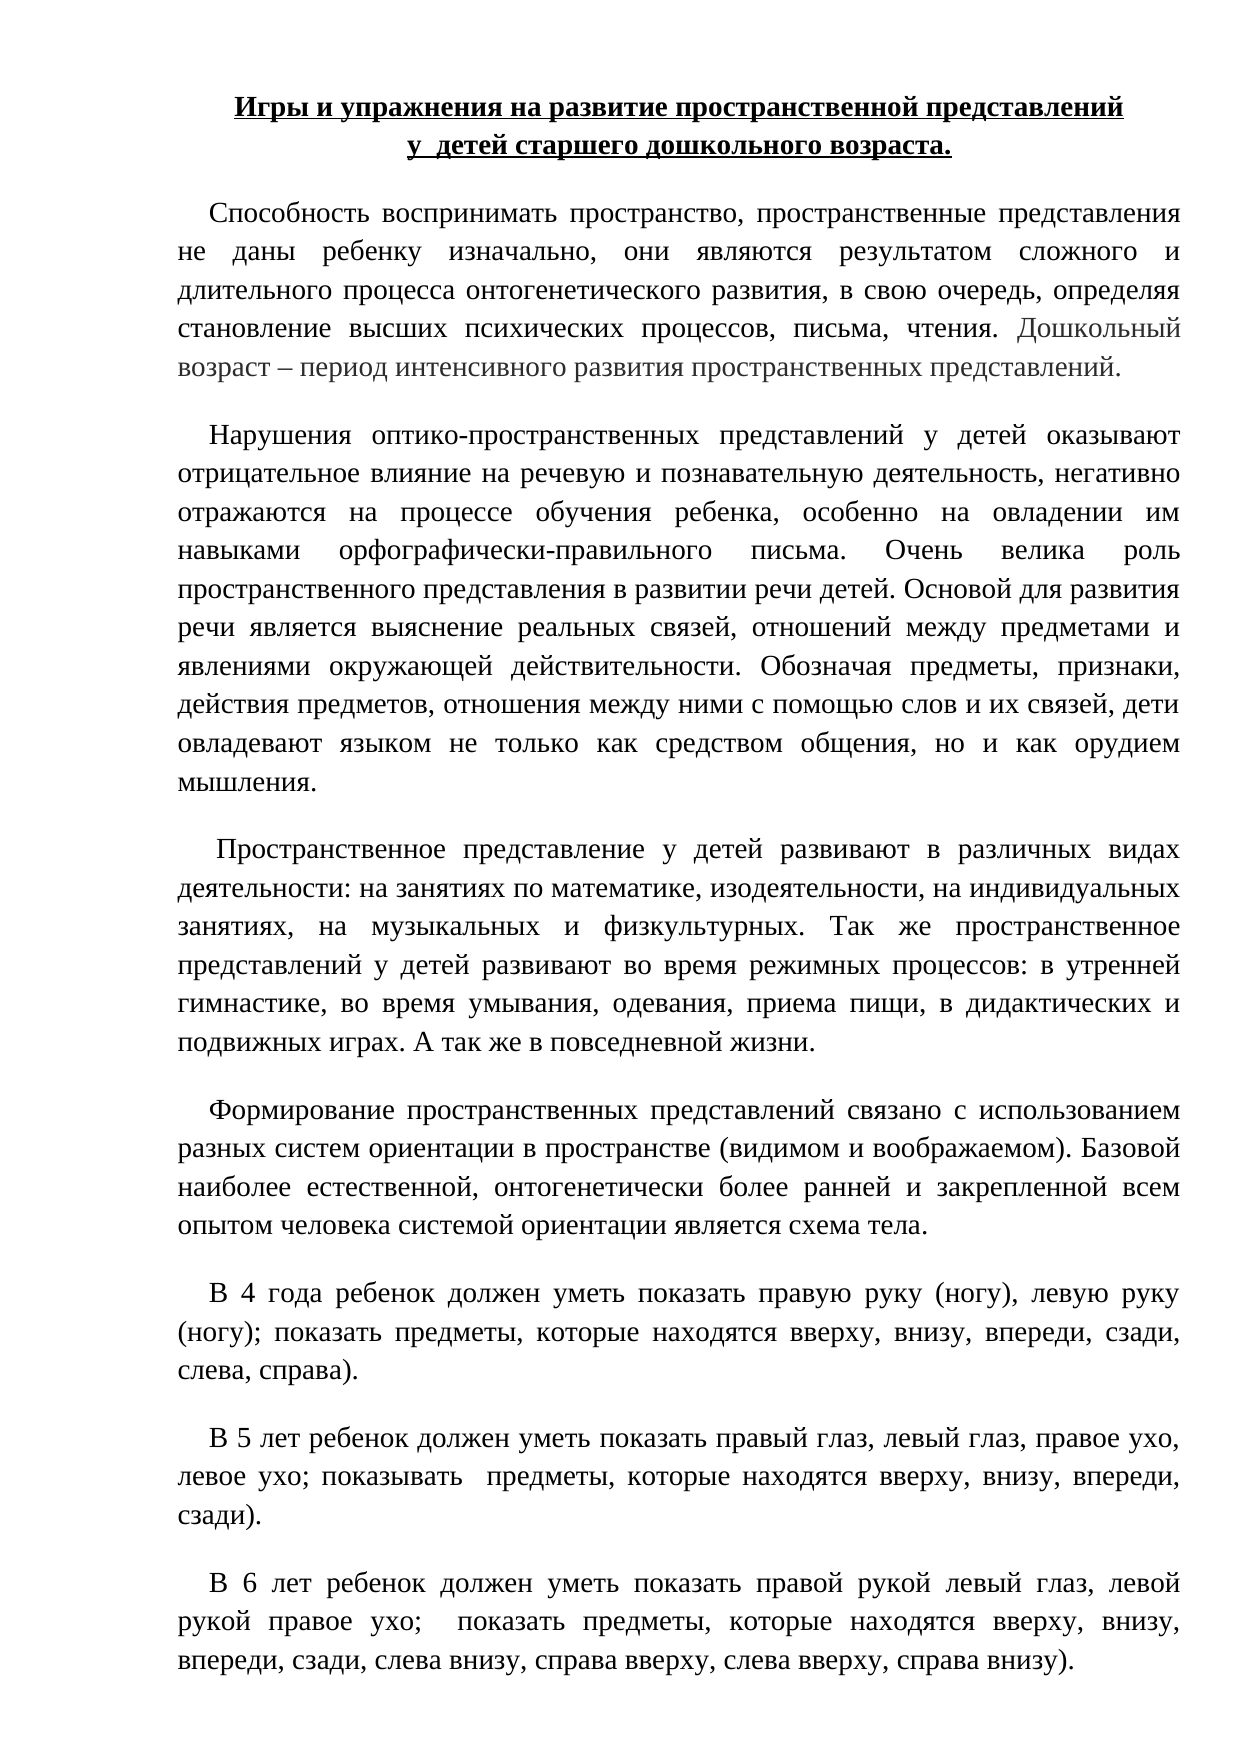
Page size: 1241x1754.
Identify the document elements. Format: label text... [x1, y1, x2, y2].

text Нарушения оптико-пространственных представлений у детей оказывают отрицательное влияние на речевую и познавательную деятельность, негативно отражаются на процессе обучения ребенка, особенно на овладении им навыками орфографически-правильного письма. Очень велика роль пространственного представления в развитии речи детей. Основой для развития речи является выяснение реальных связей, отношений между предметами и явлениями окружающей действительности. Обозначая предметы, признаки, действия предметов, отношения между ними с помощью слов и их связей, дети овладевают языком не только как средством общения, но и как орудием мышления. [177, 417, 1181, 797]
text В 5 лет ребенок должен уметь показать правый глаз, левый глаз, правое ухо, левое ухо; показывать предметы, которые находятся вверху, внизу, впереди, сзади). [177, 1420, 1181, 1531]
text Пространственное представление у детей развивают в различных видах деятельности: на занятиях по математике, изодеятельности, на индивидуальных занятиях, на музыкальных и физкультурных. Так же пространственное представлений у детей развивают во время режимных процессов: в утренней гимнастике, во время умывания, одевания, приема пищи, в дидактических и подвижных играх. А так же в повседневной жизни. [177, 831, 1181, 1058]
text Способность воспринимать пространство, пространственные представления не даны ребенку изначально, они являются результатом сложного и длительного процесса онтогенетического развития, в свою очередь, определяя становление высших психических процессов, письма, чтения. Дошкольный возраст – период интенсивного развития пространственных представлений. [177, 195, 1181, 383]
text В 6 лет ребенок должен уметь показать правой рукой левый глаз, левой рукой правое ухо; показать предметы, которые находятся вверху, внизу, впереди, сзади, слева внизу, справа вверху, слева вверху, справа внизу). [177, 1565, 1181, 1675]
text В 4 года ребенок должен уметь показать правую руку (ногу), левую руку (ногу); показать предметы, которые находятся вверху, внизу, впереди, сзади, слева, справа). [177, 1275, 1181, 1386]
text Формирование пространственных представлений связано с использованием разных систем ориентации в пространстве (видимом и воображаемом). Базовой наиболее естественной, онтогенетически более ранней и закрепленной всем опытом человека системой ориентации является схема тела. [177, 1092, 1181, 1241]
text Игры и упражнения на развитие пространственной представлений [177, 89, 1181, 122]
text у детей старшего дошкольного возраста. [177, 127, 1181, 161]
